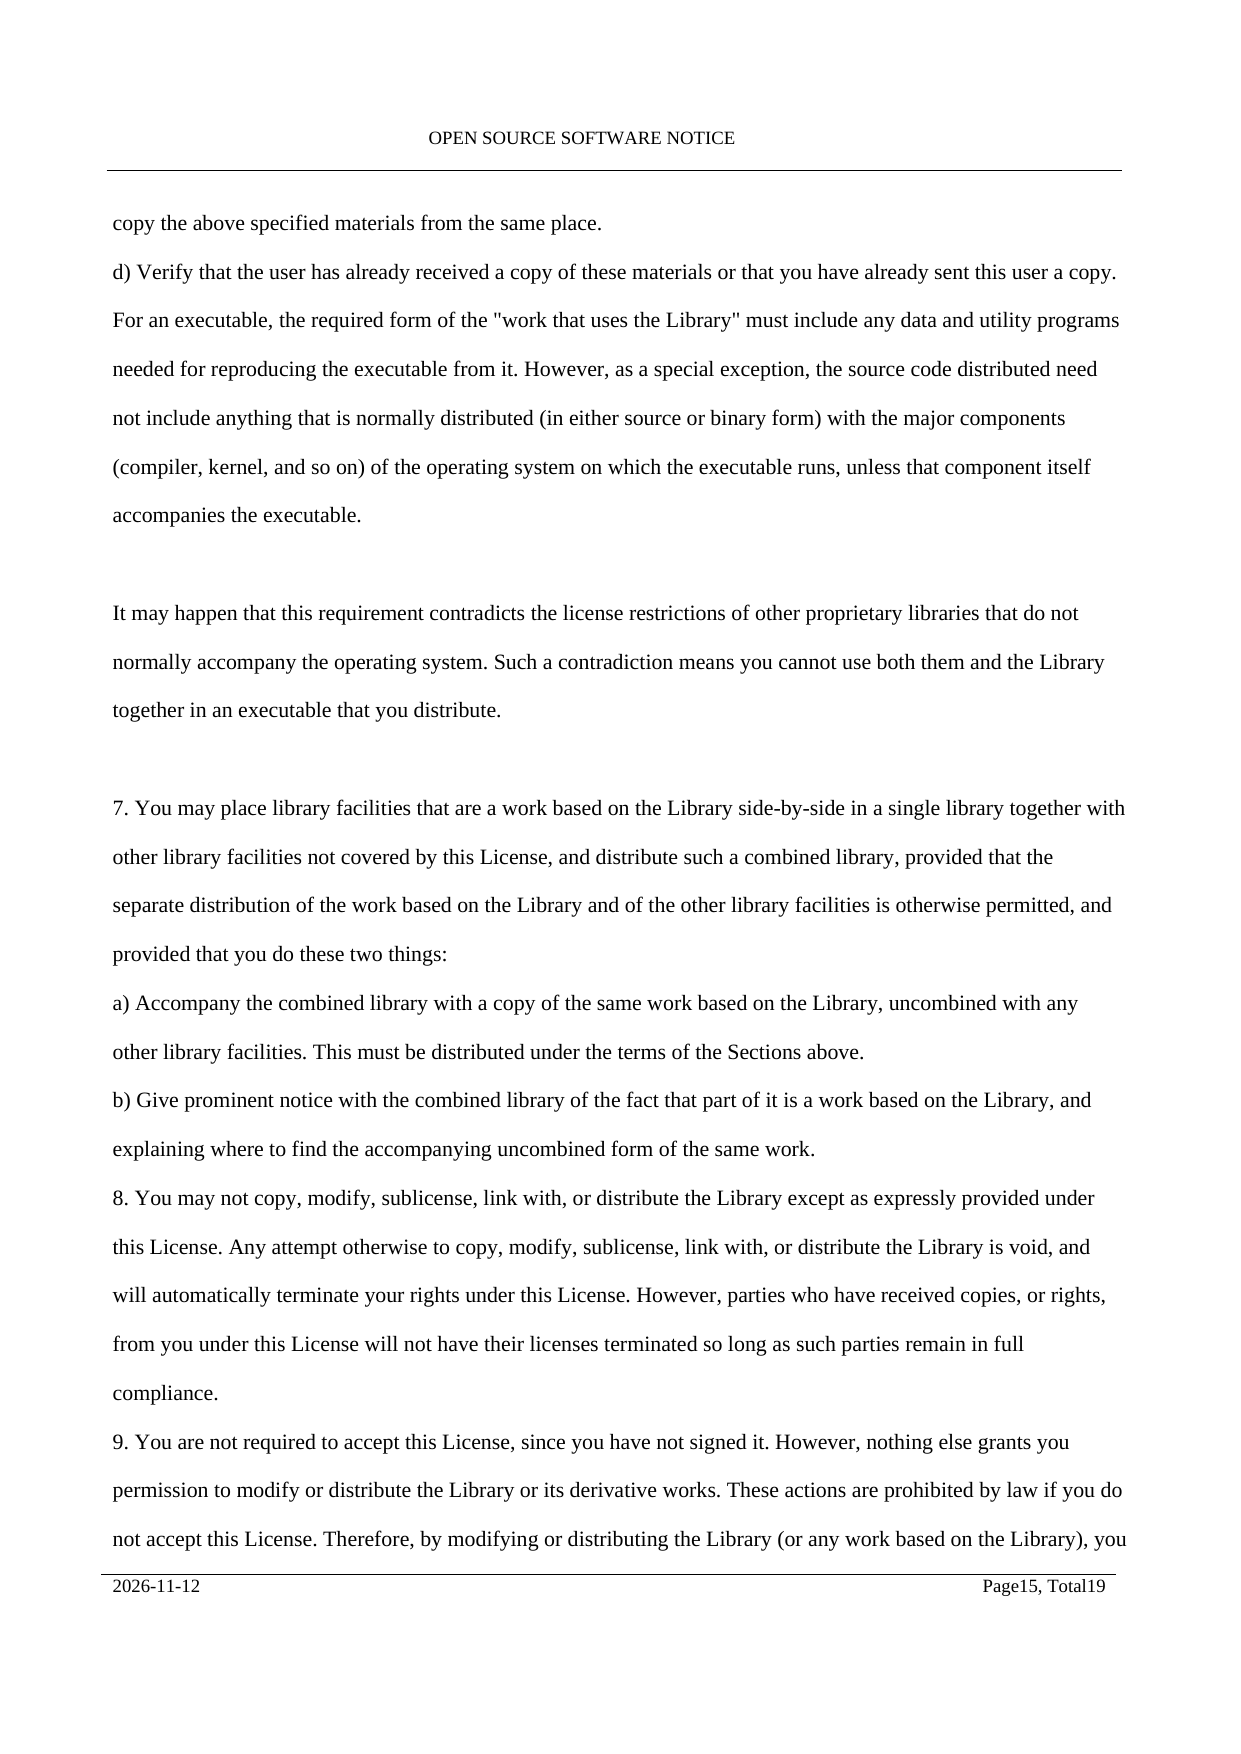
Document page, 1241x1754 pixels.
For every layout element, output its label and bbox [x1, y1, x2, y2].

text [112, 206, 1128, 1555]
